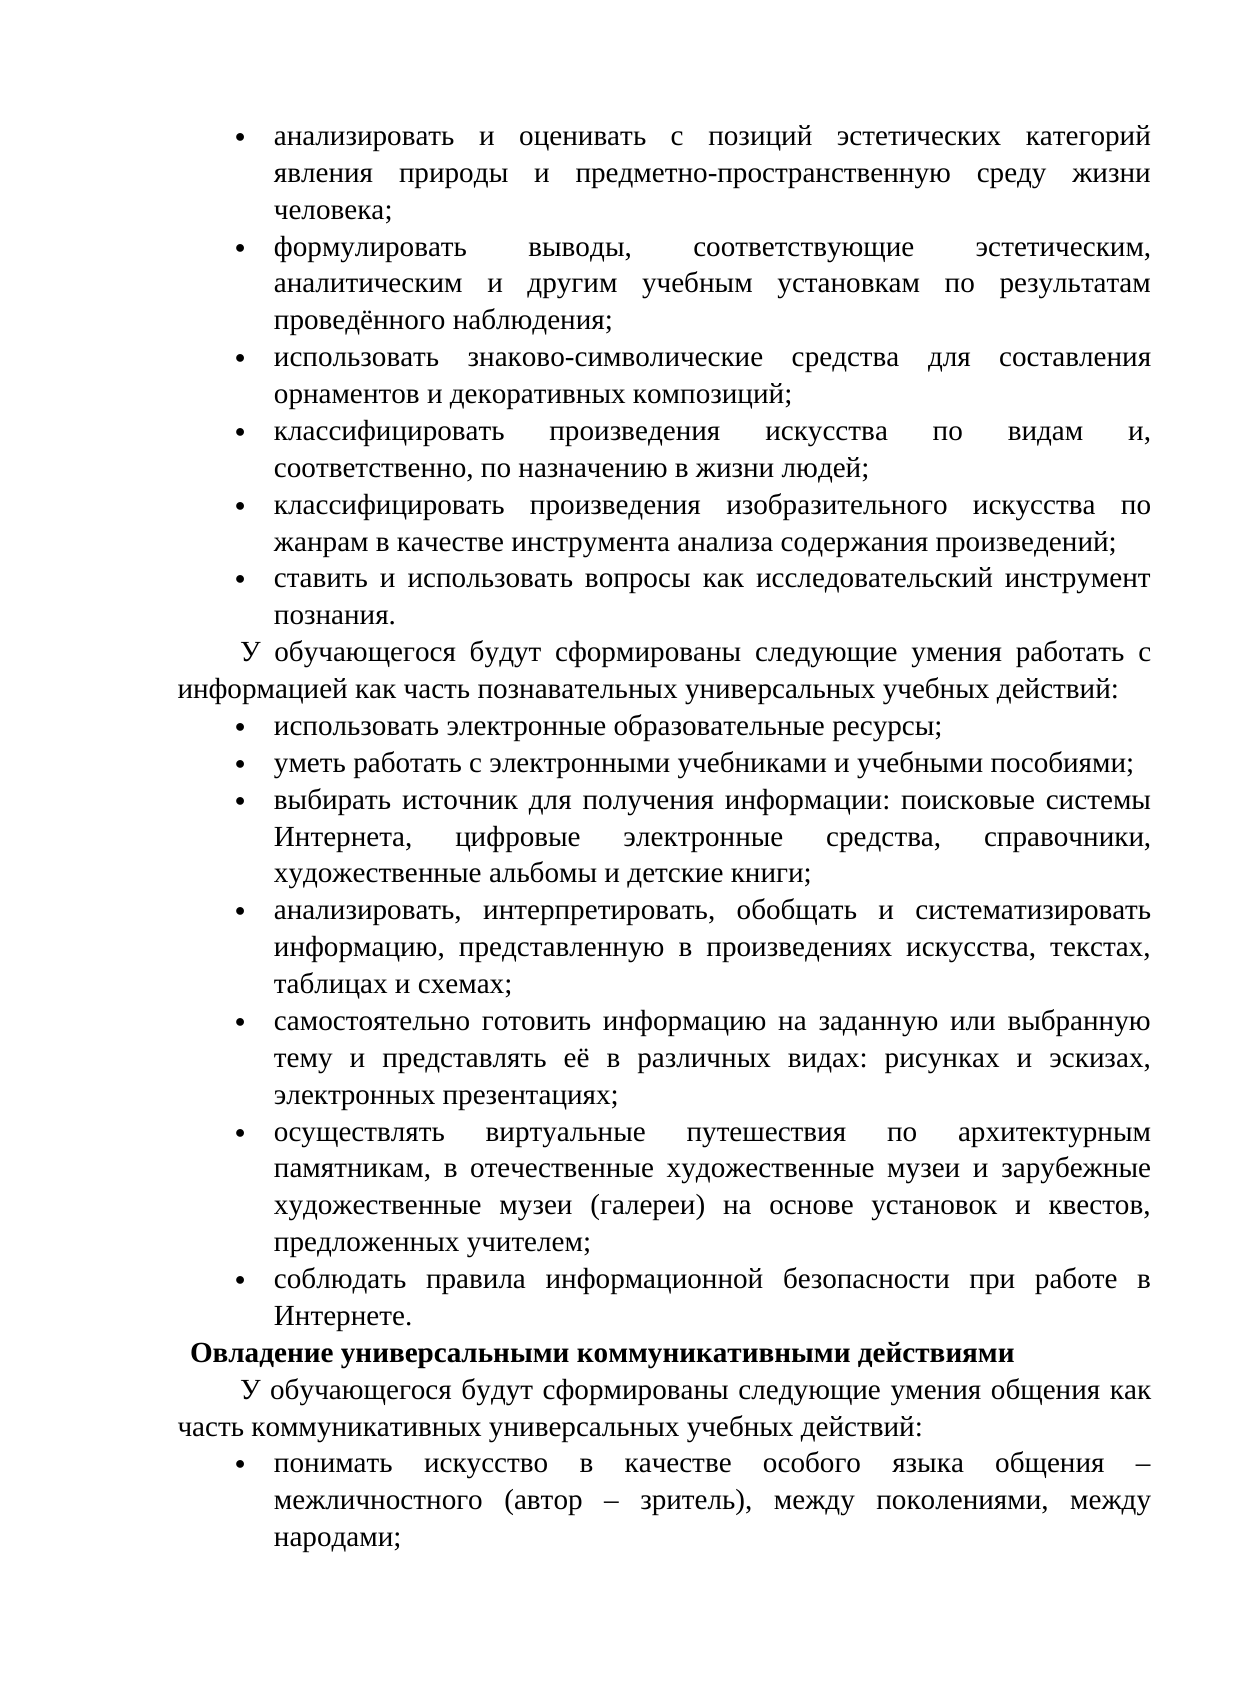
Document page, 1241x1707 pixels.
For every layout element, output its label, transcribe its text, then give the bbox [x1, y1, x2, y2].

text Овладение универсальными коммуникативными действиями [190, 1335, 1152, 1368]
list ставить и использовать вопросы как исследовательский инструмент познания. [236, 561, 1152, 631]
text У обучающегося будут сформированы следующие умения общения как часть коммуникативных универсальных учебных действий: [177, 1372, 1152, 1442]
list формулировать выводы, соответствующие эстетическим, аналитическим и другим учебным установкам по результатам проведённого наблюдения; [236, 229, 1152, 336]
list соблюдать правила информационной безопасности при работе в Интернете. [236, 1261, 1152, 1332]
list выбирать источник для получения информации: поисковые системы Интернета, цифровые электронные средства, справочники, художественные альбомы и детские книги; [236, 782, 1152, 889]
list самостоятельно готовить информацию на заданную или выбранную тему и представлять её в различных видах: рисунках и эскизах, электронных презентациях; [236, 1003, 1152, 1110]
list использовать знаково-символические средства для составления орнаментов и декоративных композиций; [236, 339, 1152, 410]
list осуществлять виртуальные путешествия по архитектурным памятникам, в отечественные художественные музеи и зарубежные художественные музеи (галереи) на основе установок и квестов, предложенных учителем; [236, 1114, 1152, 1258]
list использовать электронные образовательные ресурсы; [236, 708, 1152, 742]
list понимать искусство в качестве особого языка общения – межличностного (автор – зритель), между поколениями, между народами; [236, 1446, 1152, 1553]
list уметь работать с электронными учебниками и учебными пособиями; [236, 745, 1152, 778]
list анализировать, интерпретировать, обобщать и систематизировать информацию, представленную в произведениях искусства, текстах, таблицах и схемах; [236, 892, 1152, 1000]
list анализировать и оценивать с позиций эстетических категорий явления природы и предметно-пространственную среду жизни человека; [236, 118, 1152, 225]
list классифицировать произведения искусства по видам и, соответственно, по назначению в жизни людей; [236, 413, 1152, 483]
list классифицировать произведения изобразительного искусства по жанрам в качестве инструмента анализа содержания произведений; [236, 487, 1152, 557]
text У обучающегося будут сформированы следующие умения работать с информацией как часть познавательных универсальных учебных действий: [177, 634, 1152, 705]
